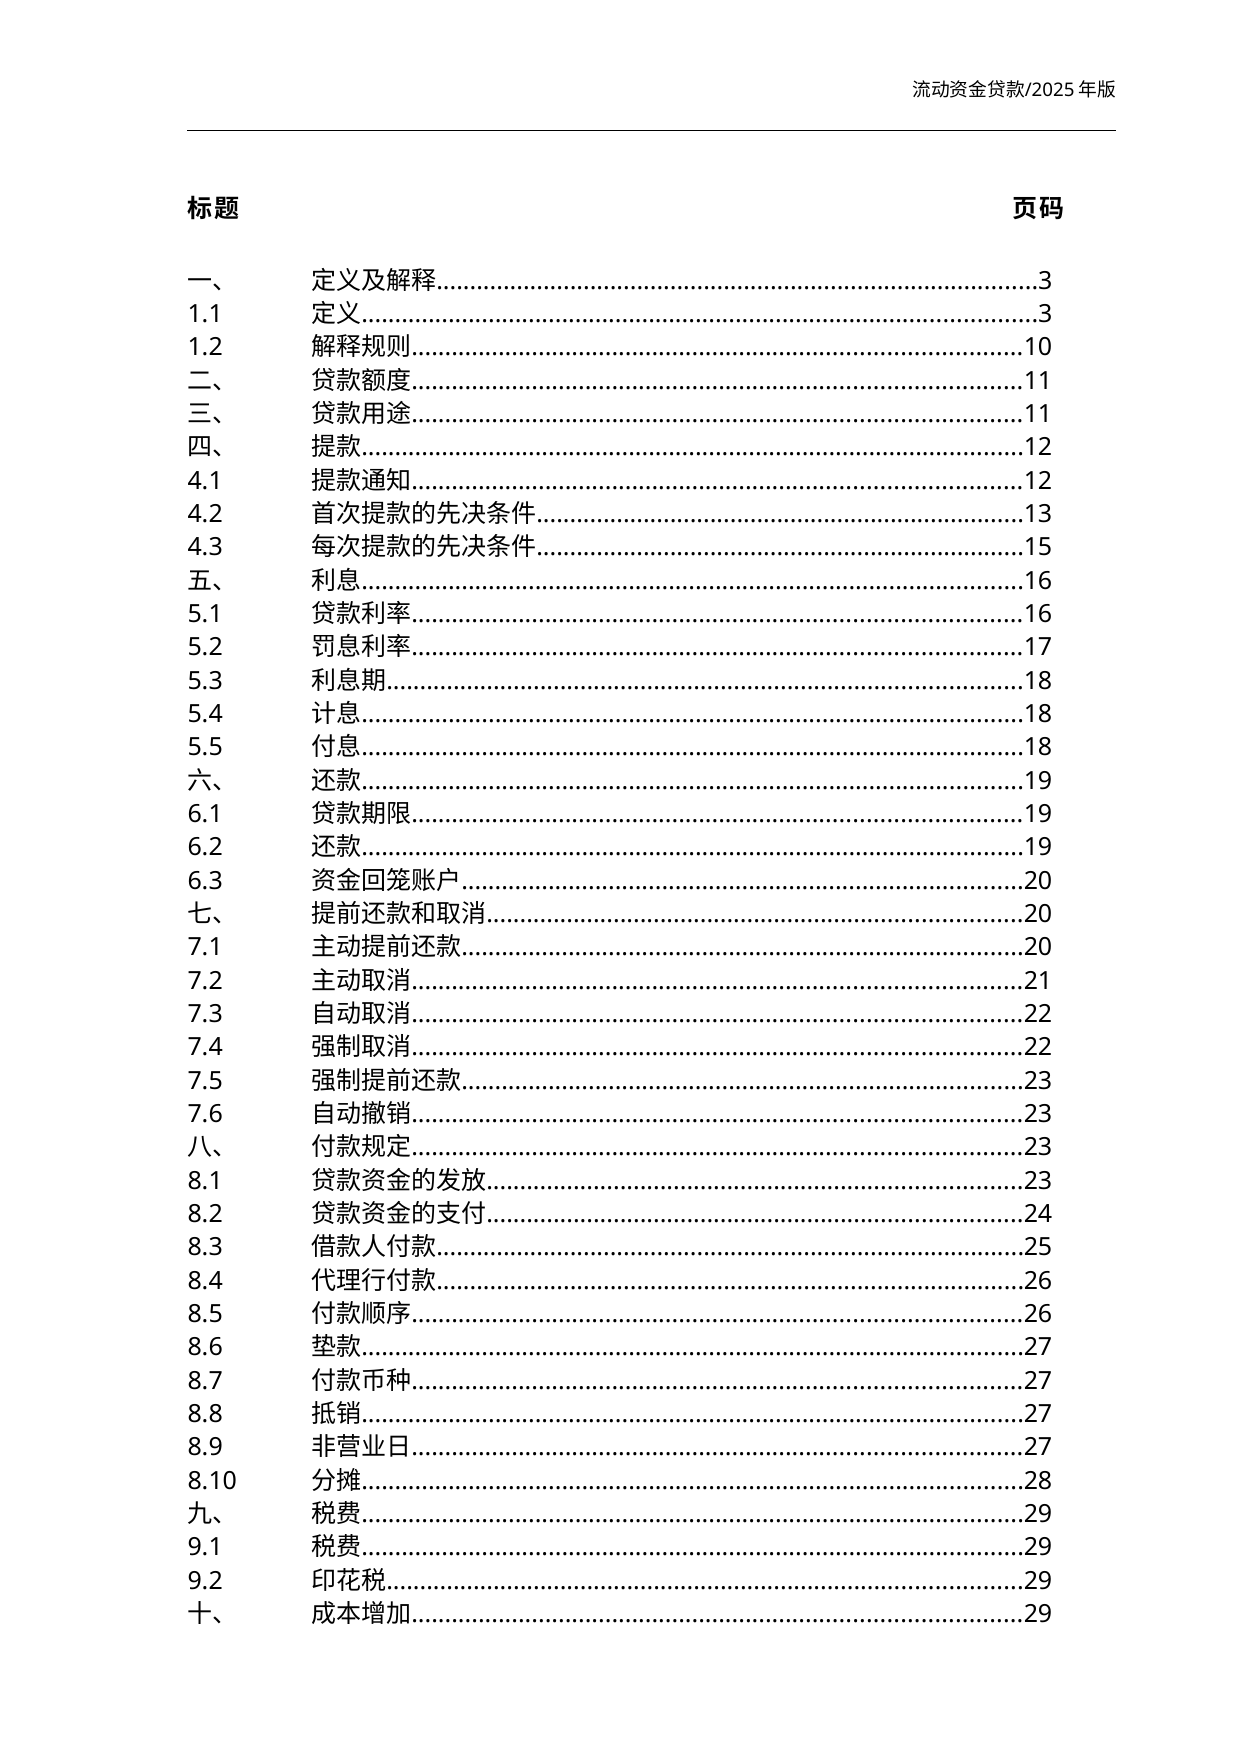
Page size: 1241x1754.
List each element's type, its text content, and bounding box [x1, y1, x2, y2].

text 8.6 垫款 27 [187, 1329, 1116, 1362]
text 9.2 印花税 29 [187, 1562, 1116, 1596]
text 8.9 非营业日 27 [187, 1429, 1116, 1462]
text 8.10 分摊 28 [187, 1462, 1116, 1496]
text 十、 成本增加 29 [187, 1596, 1116, 1629]
text 8.4 代理行付款 26 [187, 1262, 1116, 1296]
text 7.1 主动提前还款 20 [187, 929, 1116, 962]
text 4.2 首次提款的先决条件 13 [187, 496, 1116, 529]
text 5.4 计息 18 [187, 696, 1116, 729]
text 9.1 税费 29 [187, 1529, 1116, 1562]
text 三、 贷款用途 11 [187, 396, 1116, 429]
text 1.1 定义 3 [187, 296, 1116, 329]
text 6.1 贷款期限 19 [187, 796, 1116, 829]
text 二、 贷款额度 11 [187, 362, 1116, 396]
text 7.2 主动取消 21 [187, 962, 1116, 996]
text 5.5 付息 18 [187, 729, 1116, 762]
text 7.6 自动撤销 23 [187, 1096, 1116, 1129]
text 七、 提前还款和取消 20 [187, 896, 1116, 929]
text 九、 税费 29 [187, 1496, 1116, 1529]
text 8.2 贷款资金的支付 24 [187, 1196, 1116, 1229]
text 八、 付款规定 23 [187, 1129, 1116, 1162]
text 6.2 还款 19 [187, 829, 1116, 862]
text 8.7 付款币种 27 [187, 1362, 1116, 1396]
text 8.5 付款顺序 26 [187, 1296, 1116, 1329]
text 8.3 借款人付款 25 [187, 1229, 1116, 1262]
text 7.5 强制提前还款 23 [187, 1062, 1116, 1096]
text 四、 提款 12 [187, 429, 1116, 462]
text 7.3 自动取消 22 [187, 996, 1116, 1029]
text 5.2 罚息利率 17 [187, 629, 1116, 662]
text 一、 定义及解释 3 [187, 262, 1116, 296]
text 1.2 解释规则 10 [187, 329, 1116, 362]
text 8.1 贷款资金的发放 23 [187, 1162, 1116, 1196]
text 7.4 强制取消 22 [187, 1029, 1116, 1062]
text 五、 利息 16 [187, 562, 1116, 596]
text 六、 还款 19 [187, 762, 1116, 796]
text 5.3 利息期 18 [187, 662, 1116, 696]
text 4.3 每次提款的先决条件 15 [187, 529, 1116, 562]
text 5.1 贷款利率 16 [187, 596, 1116, 629]
text 6.3 资金回笼账户 20 [187, 862, 1116, 896]
text 标题 页码 [187, 187, 1116, 225]
text 8.8 抵销 27 [187, 1396, 1116, 1429]
text 4.1 提款通知 12 [187, 462, 1116, 496]
